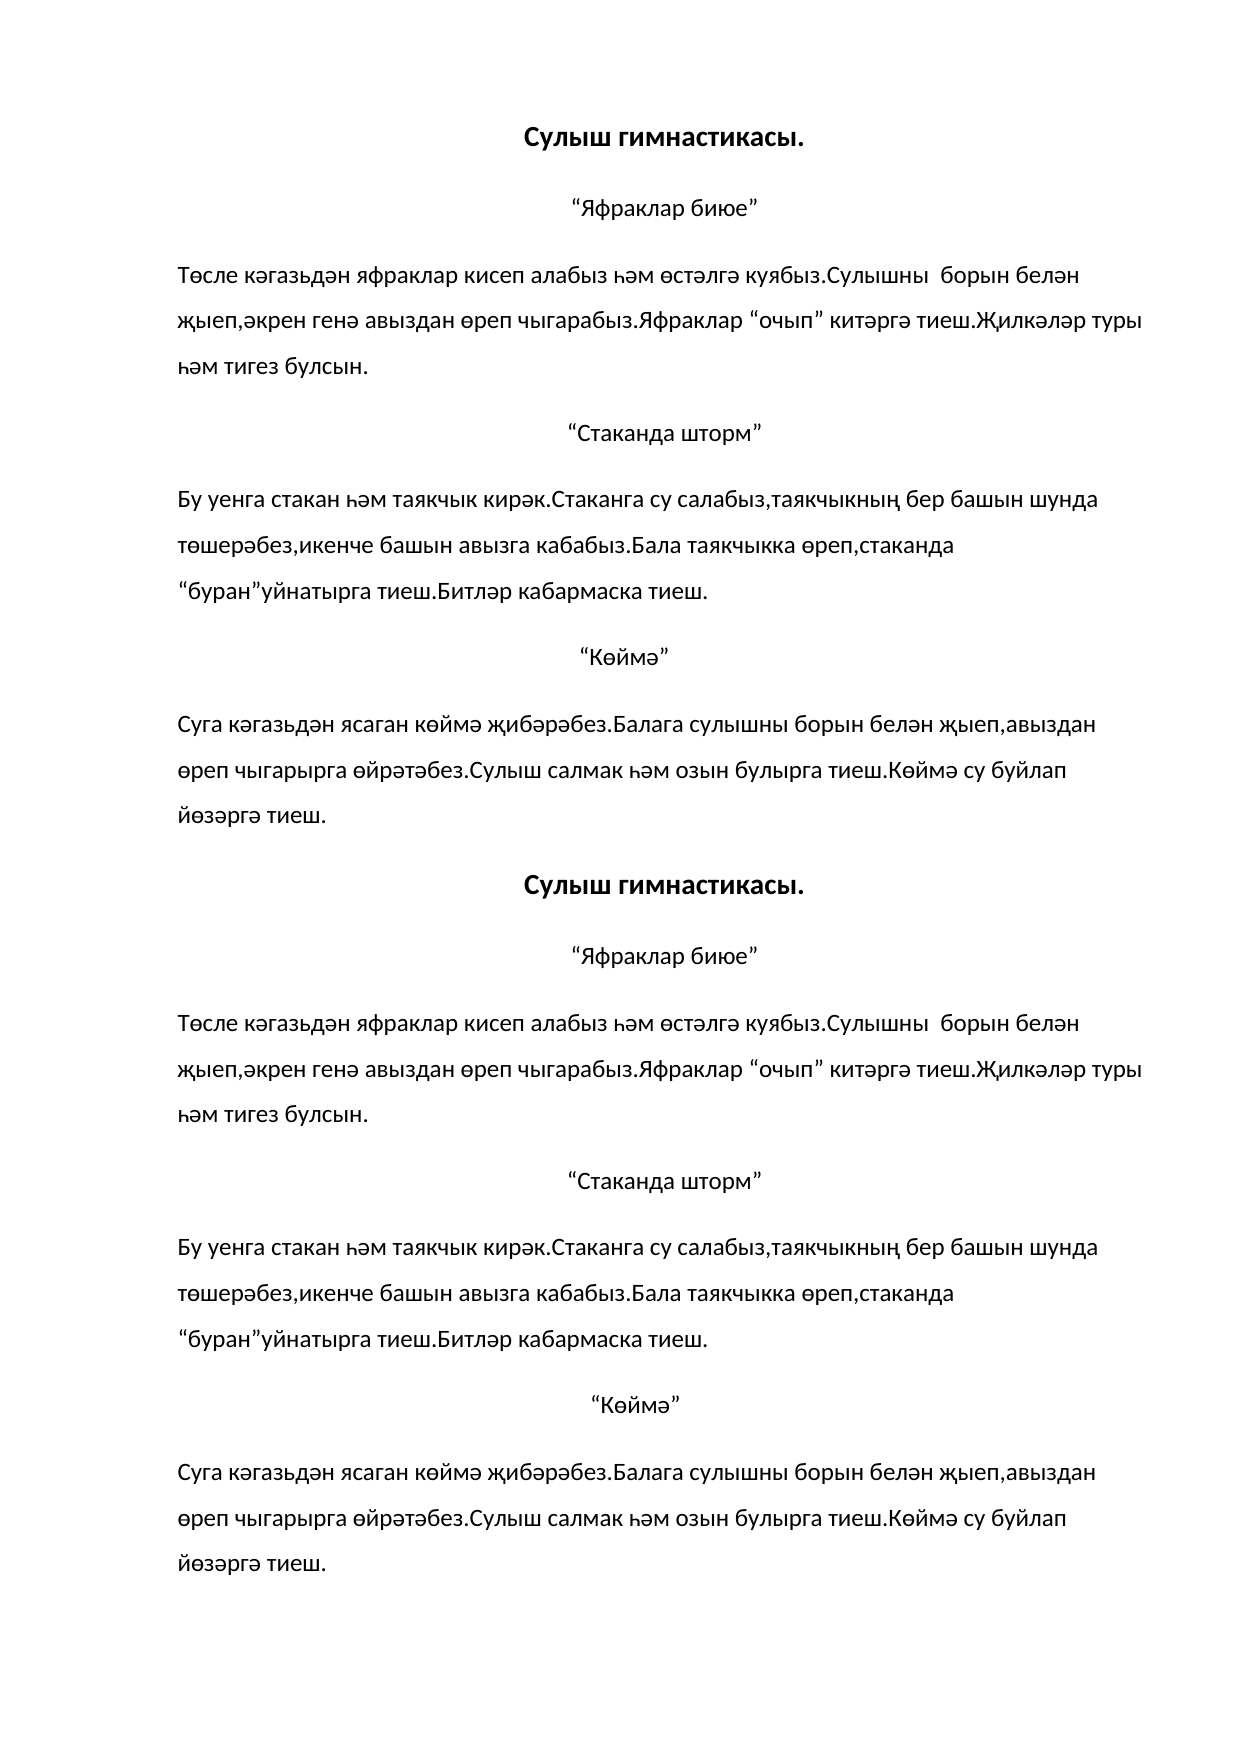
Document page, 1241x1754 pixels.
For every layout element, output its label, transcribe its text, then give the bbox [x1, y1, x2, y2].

text “Яфраклар биюе” [177, 940, 1152, 971]
text Төсле кәгазьдән яфраклар кисеп алабыз һәм өстәлгә куябыз.Сулышны борын белән җыеп,әкрен генә авыздан өреп чыгарабыз.Яфраклар “очып” китәргә тиеш.Җилкәләр туры һәм тигез булсын. [177, 259, 1152, 381]
text “Көймә” [177, 642, 1152, 672]
text “Стаканда шторм” [177, 417, 1152, 447]
text Суга кәгазьдән ясаган көймә җибәрәбез.Балага сулышны борын белән җыеп,авыздан өреп чыгарырга өйрәтәбез.Сулыш салмак һәм озын булырга тиеш.Көймә су буйлап йөзәргә тиеш. [177, 1456, 1152, 1578]
text “Көймә” [177, 1389, 1152, 1420]
text “Яфраклар биюе” [177, 192, 1152, 223]
text Төсле кәгазьдән яфраклар кисеп алабыз һәм өстәлгә куябыз.Сулышны борын белән җыеп,әкрен генә авыздан өреп чыгарабыз.Яфраклар “очып” китәргә тиеш.Җилкәләр туры һәм тигез булсын. [177, 1007, 1152, 1129]
text Суга кәгазьдән ясаган көймә җибәрәбез.Балага сулышны борын белән җыеп,авыздан өреп чыгарырга өйрәтәбез.Сулыш салмак һәм озын булырга тиеш.Көймә су буйлап йөзәргә тиеш. [177, 708, 1152, 830]
text Сулыш гимнастикасы. [177, 118, 1152, 154]
text Сулыш гимнастикасы. [177, 866, 1152, 902]
text “Стаканда шторм” [177, 1165, 1152, 1196]
